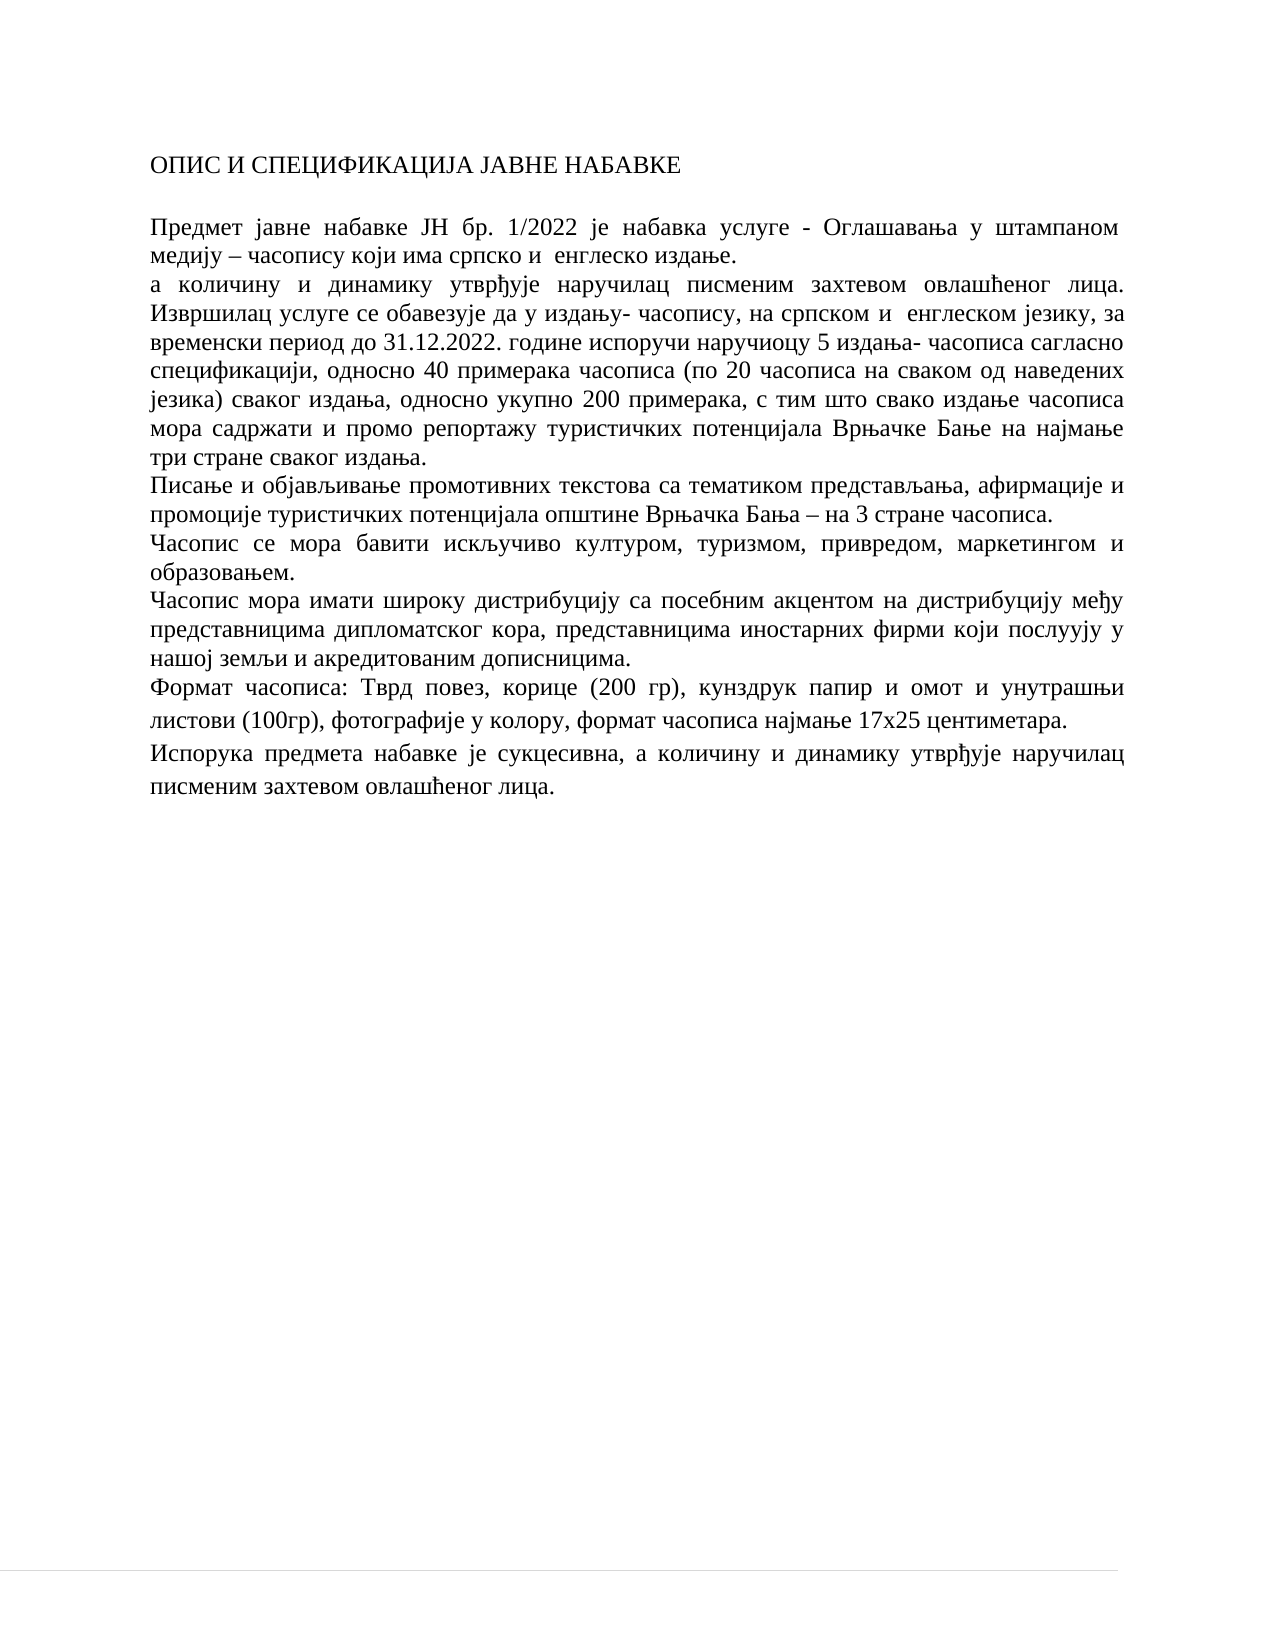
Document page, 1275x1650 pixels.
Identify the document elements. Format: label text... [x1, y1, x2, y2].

text Предмет јавне набавке ЈН бр. 1/2022 је набавка услуге - Оглашавања у штампаном медију – часопису који има српско и енглеско издање. [150, 212, 1119, 269]
text Часопис мора имати широку дистрибуцију са посебним акцентом на дистрибуцију међу представницима дипломатског кора, представницима иностарних фирми који послуују у нашој земљи и акредитованим дописницима. [150, 586, 1125, 672]
text Часопис се мора бавити искључиво културом, туризмом, привредом, маркетингом и образовањем. [150, 528, 1125, 586]
text а количину и динамику утврђује наручилац писменим захтевом овлашћеног лица. Извршилац услуге се обавезује да у издању- часопису, на српском и енглеском језику, за временски период до 31.12.2022. године испоручи наручиоцу 5 издања- часописа сагласно спецификацији, односно 40 примерака часописа (по 20 часописа на сваком од наведених језика) сваког издања, односно укупно 200 примерака, с тим што свако издање часописа мора садржати и промо репортажу туристичких потенцијала Врњачке Бање на најмање три стране сваког издања. [150, 269, 1125, 471]
text Испорука предмета набавке је сукцесивна, а количину и динамику утврђује наручилац писменим захтевом овлашћеног лица. [150, 738, 1125, 799]
text Формат часописа: Тврд повез, корице (200 гр), кунздрук папир и омот и унутрашњи листови (100гр), фотографије у колору, формат часописа најмање 17x25 центиметара. [150, 672, 1125, 733]
text Писање и објављивање промотивних текстова са тематиком представљања, афирмације и промоције туристичких потенцијала општине Врњачка Бања – на 3 стране часописа. [150, 471, 1125, 528]
text ОПИС И СПЕЦИФИКАЦИЈА ЈАВНЕ НАБАВКЕ [150, 150, 1125, 179]
